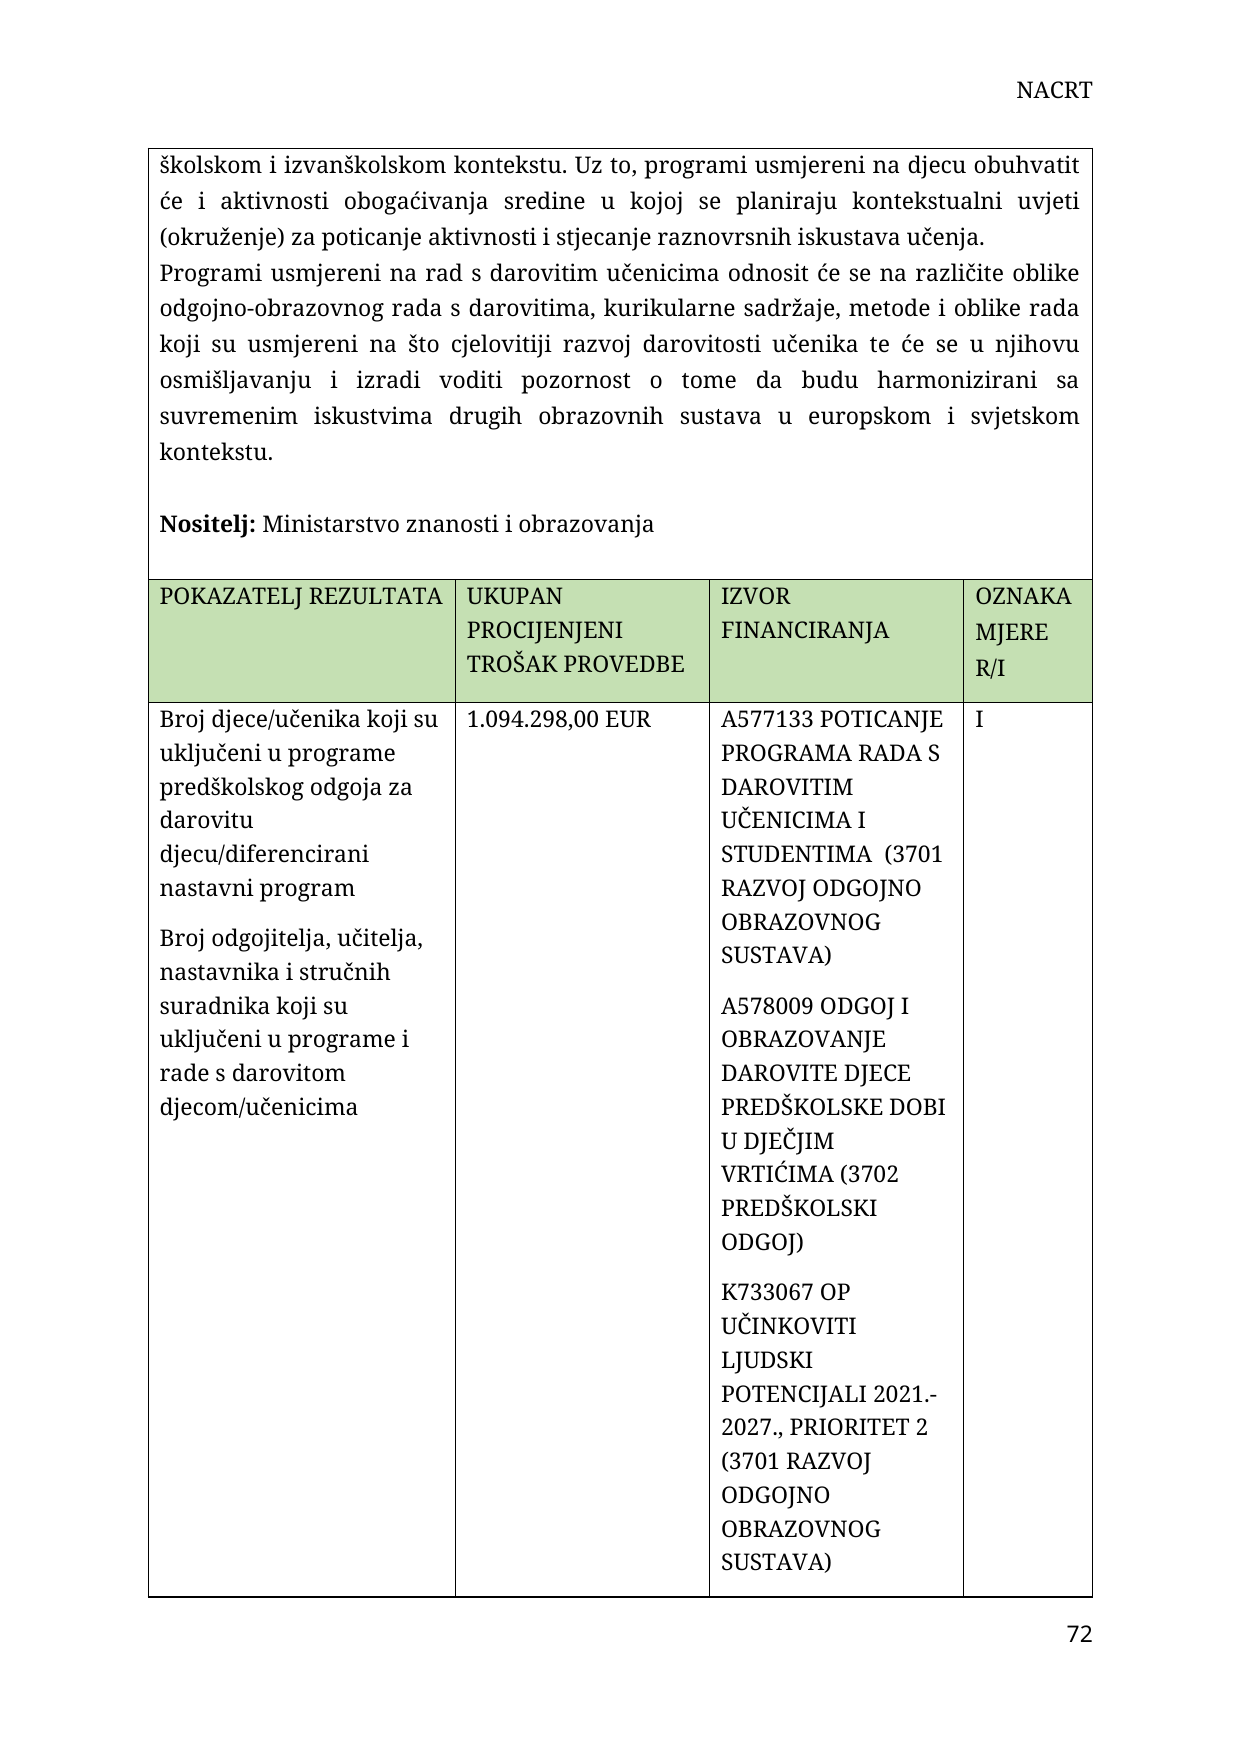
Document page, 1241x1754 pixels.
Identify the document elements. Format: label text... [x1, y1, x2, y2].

table_cell POKAZATELJ REZULTATA [149, 580, 455, 702]
table_cell A577133 POTICANJE PROGRAMA RADA S DAROVITIM UČENICIMA I STUDENTIMA (3701 RAZVOJ ODGOJNO OBRAZOVNOG SUSTAVA) A578009 ODGOJ I OBRAZOVANJE DAROVITE DJECE PREDŠKOLSKE DOBI U DJEČJIM VRTIĆIMA (3702 PREDŠKOLSKI ODGOJ) K733067 OP UČINKOVITI LJUDSKI POTENCIJALI 2021.-2027., PRIORITET 2 (3701 RAZVOJ ODGOJNO OBRAZOVNOG SUSTAVA) [710, 703, 963, 1596]
table_cell I [964, 703, 1092, 1596]
table_cell Broj djece/učenika koji su uključeni u programe predškolskog odgoja za darovitu djecu/diferencirani nastavni program Broj odgojitelja, učitelja, nastavnika i stručnih suradnika koji su uključeni u programe i rade s darovitom djecom/učenicima [149, 703, 455, 1596]
table_cell IZVOR FINANCIRANJA [710, 580, 963, 702]
table_cell UKUPAN PROCIJENJENI TROŠAK PROVEDBE [456, 580, 709, 702]
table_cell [149, 149, 1092, 579]
table_cell 1.094.298,00 EUR [456, 703, 709, 1596]
table_cell OZNAKA MJERE R/I [964, 580, 1092, 702]
